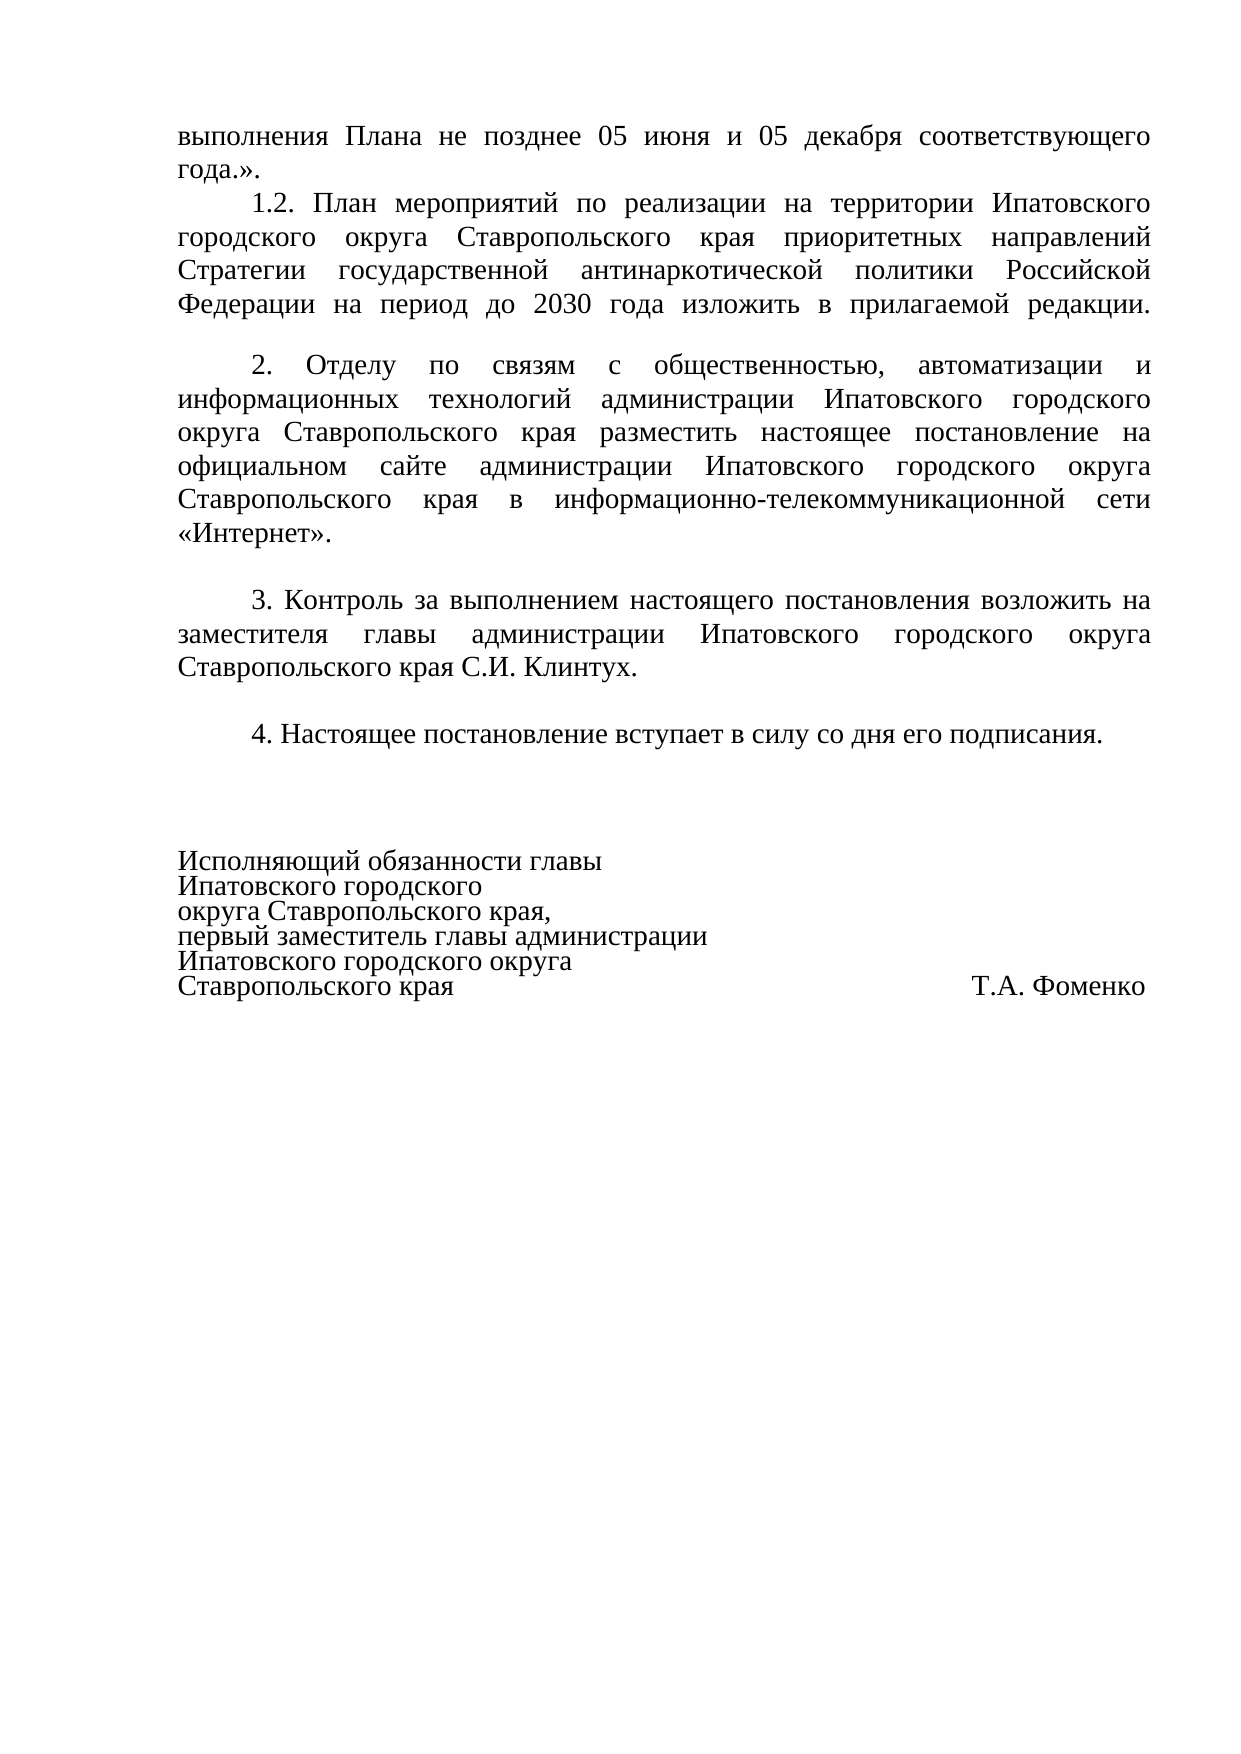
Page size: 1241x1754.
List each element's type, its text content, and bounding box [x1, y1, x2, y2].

text Ипатовского городского [177, 875, 1152, 900]
text Исполняющий обязанности главы [177, 850, 1152, 875]
text Ипатовского городского округа [177, 950, 1152, 975]
text 2. Отделу по связям с общественностью, автоматизации и информационных технологий администрации Ипатовского городского округа Ставропольского края разместить настоящее постановление на официальном сайте администрации Ипатовского городского округа Ставропольского края в информационно-телекоммуникационной сети «Интернет». [177, 347, 1152, 549]
text 4. Настоящее постановление вступает в силу со дня его подписания. [177, 716, 1152, 750]
text 3. Контроль за выполнением настоящего постановления возложить на заместителя главы администрации Ипатовского городского округа Ставропольского края С.И. Клинтух. [177, 582, 1152, 683]
text первый заместитель главы администрации [177, 925, 1152, 950]
text 1.2. План мероприятий по реализации на территории Ипатовского городского округа Ставропольского края приоритетных направлений Стратегии государственной антинаркотической политики Российской Федерации на период до 2030 года изложить в прилагаемой редакции. [177, 185, 1152, 347]
text Ставропольского края Т.А. Фоменко [177, 975, 1152, 1000]
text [177, 118, 1152, 185]
text округа Ставропольского края, [177, 900, 1152, 925]
